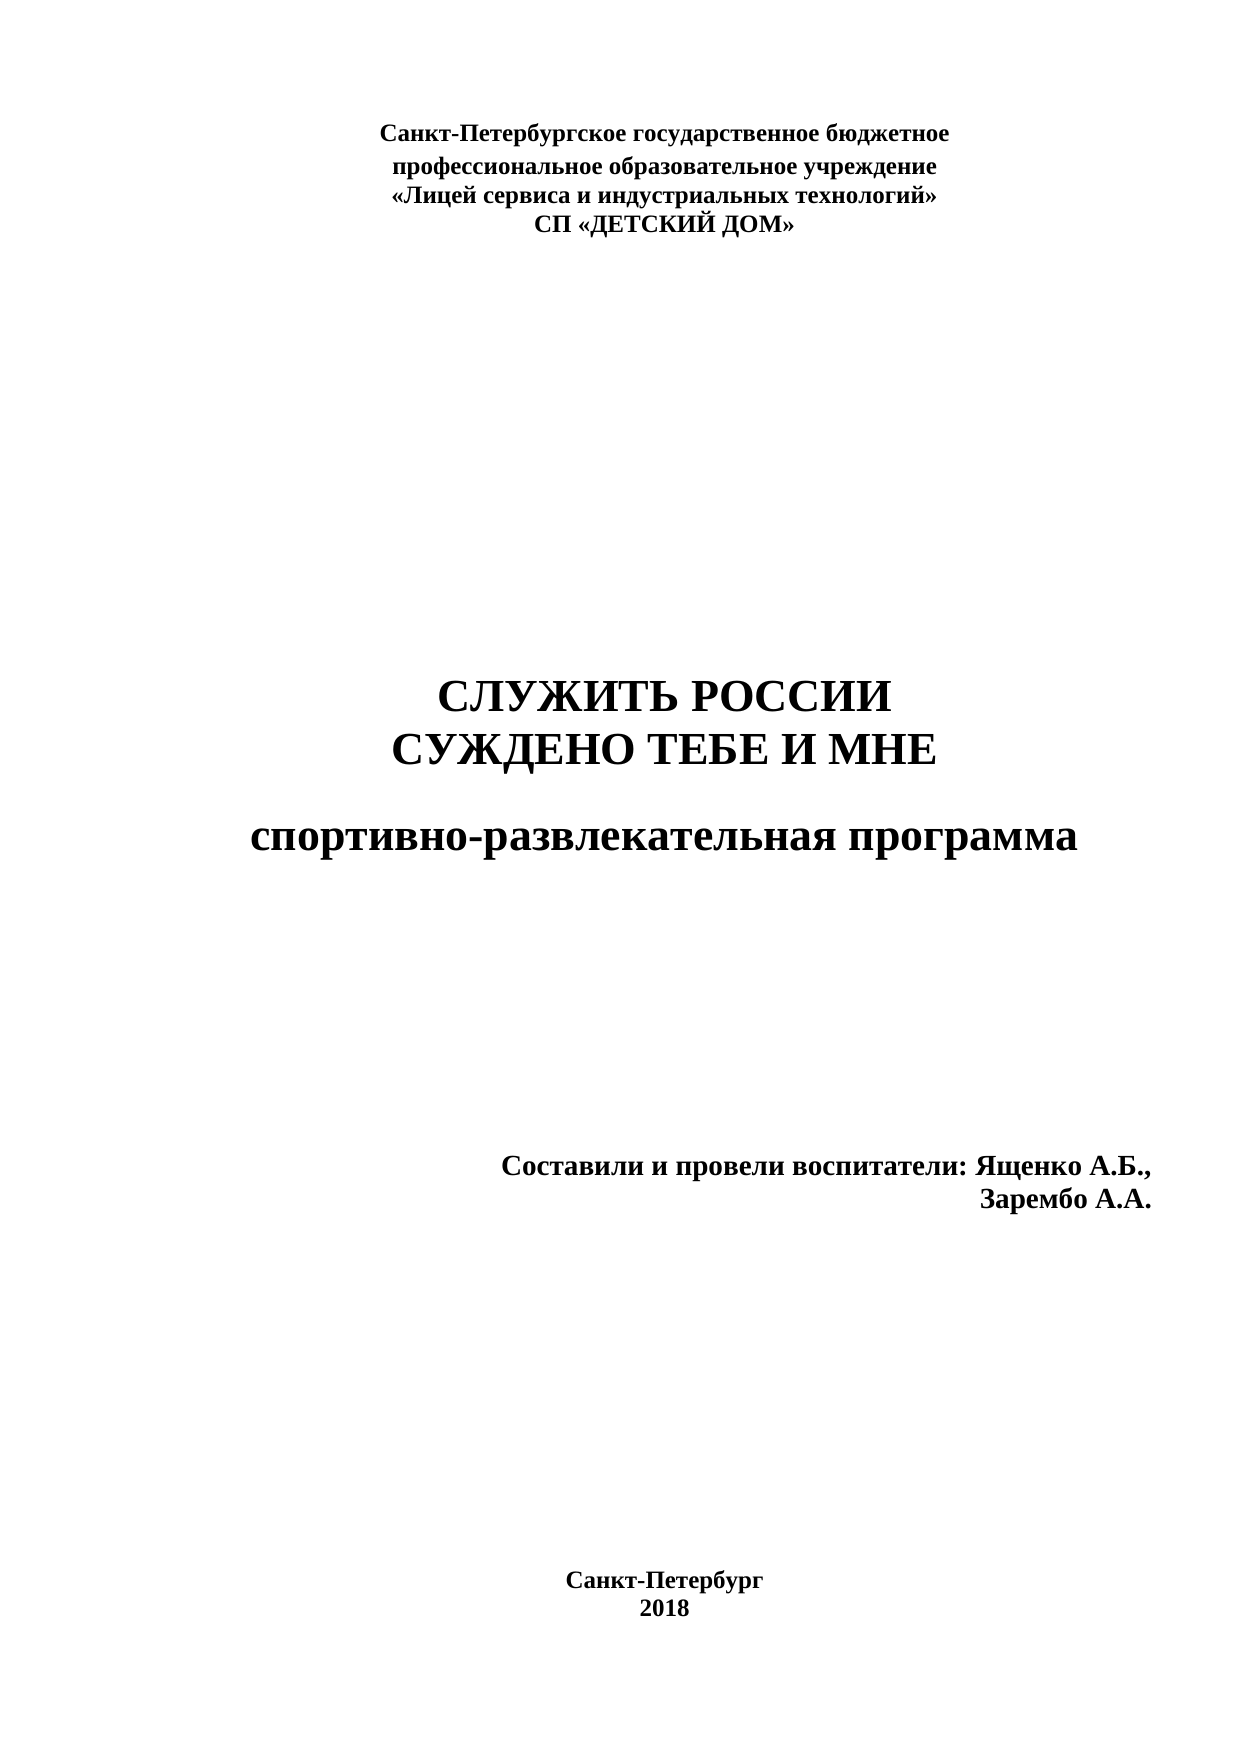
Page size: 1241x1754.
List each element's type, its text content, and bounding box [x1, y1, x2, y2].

text Зарембо А.А. [177, 1181, 1152, 1215]
text СЛУЖИТЬ РОССИИ [177, 669, 1152, 721]
text Санкт-Петербург [177, 1565, 1152, 1593]
text СУЖДЕНО ТЕБЕ И МНЕ [177, 721, 1152, 774]
text СП «ДЕТСКИЙ ДОМ» [177, 209, 1152, 237]
text профессиональное образовательное учреждение [177, 151, 1152, 180]
text Составили и провели воспитатели: Ященко А.Б., [177, 1148, 1152, 1181]
text «Лицей сервиса и индустриальных технологий» [177, 180, 1152, 209]
text Санкт-Петербургское государственное бюджетное [177, 118, 1152, 147]
text спортивно-развлекательная программа [177, 808, 1152, 860]
text 2018 [177, 1593, 1152, 1622]
